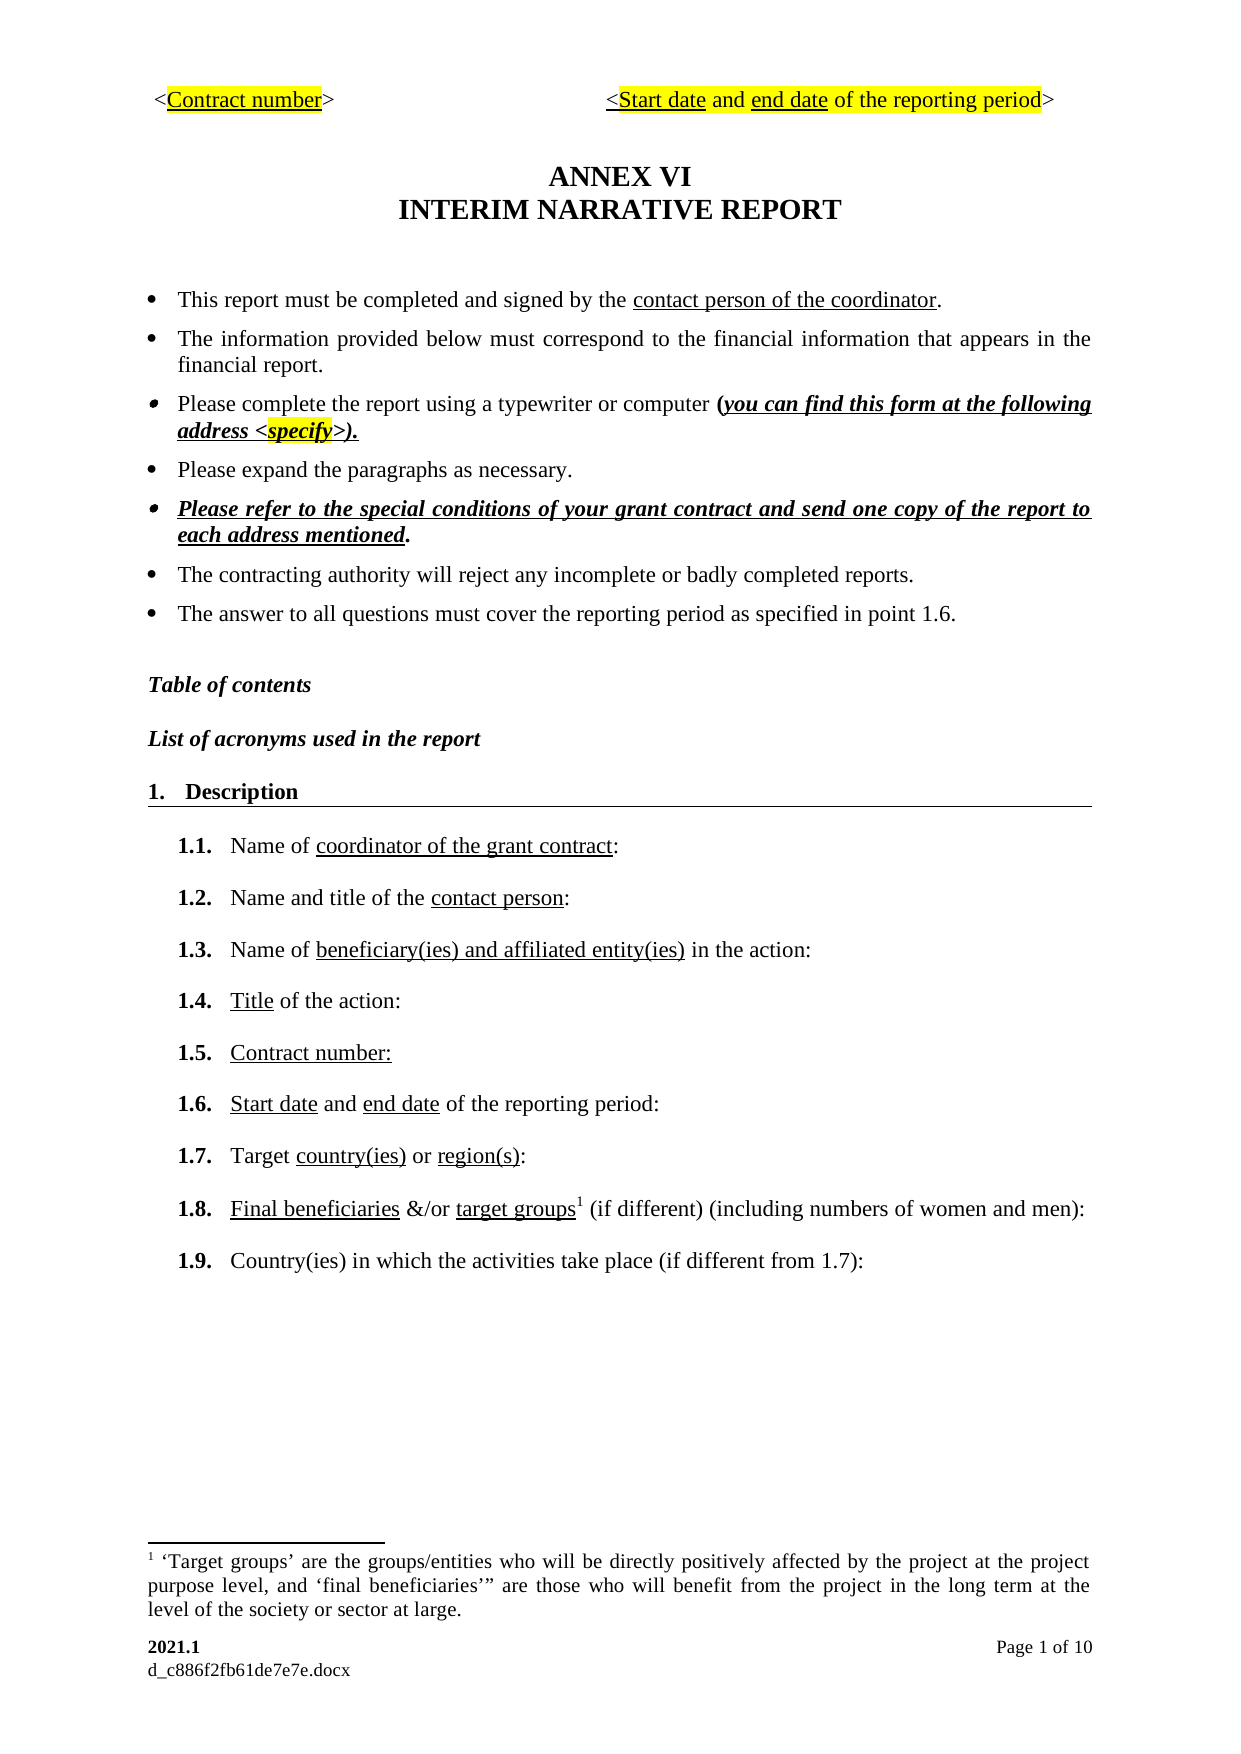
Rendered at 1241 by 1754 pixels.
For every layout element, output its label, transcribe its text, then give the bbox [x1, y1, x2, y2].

list Name of coordinator of the grant contract: [177, 832, 1092, 859]
text List of acronyms used in the report [148, 724, 1092, 751]
list Title of the action: [177, 987, 1092, 1013]
list Description [148, 778, 1092, 806]
list The contracting authority will reject any incomplete or badly completed reports. [148, 560, 1092, 587]
text ANNEX VI [148, 159, 1092, 192]
list Name and title of the contact person: [177, 884, 1092, 910]
list This report must be completed and signed by the contact person of the coordinator. [148, 285, 1092, 312]
list Name of beneficiary(ies) and affiliated entity(ies) in the action: [177, 935, 1092, 962]
text INTERIM NARRATIVE REPORT [148, 192, 1092, 226]
list Start date and end date of the reporting period: [177, 1090, 1092, 1117]
list The information provided below must correspond to the financial information that appears in the financial report. [148, 324, 1092, 378]
list Final beneficiaries &/or target groups (if different) (including numbers of women and men): [177, 1193, 1092, 1222]
list The answer to all questions must cover the reporting period as specified in point 1.6. [148, 599, 1092, 626]
text Table of contents [148, 671, 1092, 698]
list Please refer to the special conditions of your grant contract and send one copy of the report to each address mentioned. [148, 495, 1092, 548]
list Country(ies) in which the activities take place (if different from 1.7): [177, 1247, 1092, 1274]
list Please complete the report using a typewriter or computer (you can find this form at the following address <specify>). [148, 390, 1092, 443]
list Please expand the paragraphs as necessary. [148, 456, 1092, 482]
list Contract number: [177, 1038, 1092, 1065]
list Target country(ies) or region(s): [177, 1142, 1092, 1168]
